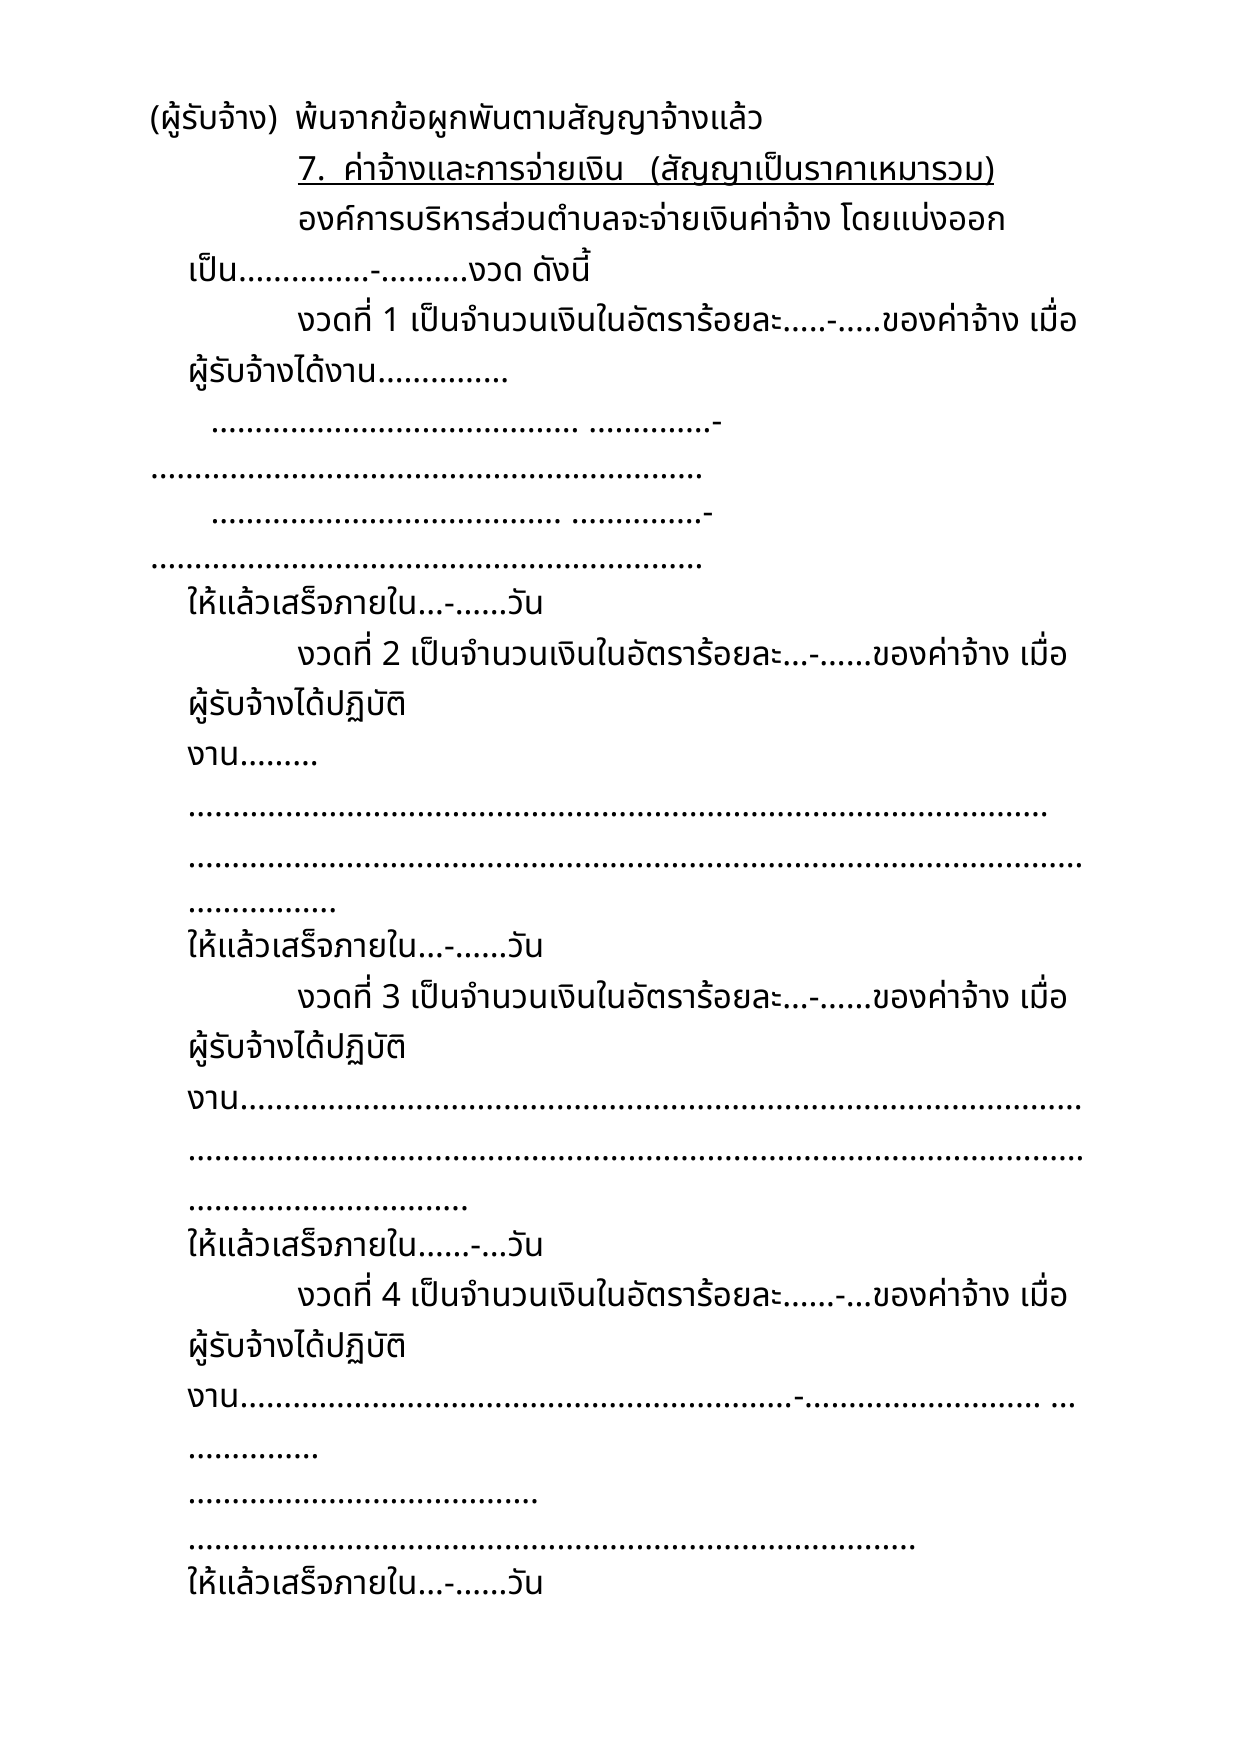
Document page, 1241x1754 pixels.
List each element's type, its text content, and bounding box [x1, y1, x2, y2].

text งวดที่ 4 เป็นจำนวนเงินในอัตราร้อยละ……-…ของค่าจ้าง เมื่อผู้รับจ้างได้ปฏิบัติงาน………………………………………………………-……………………… ……………… [187, 1271, 1087, 1468]
text งวดที่ 2 เป็นจำนวนเงินในอัตราร้อยละ…-……ของค่าจ้าง เมื่อผู้รับจ้างได้ปฏิบัติงาน…………..………………………………………………………………………………… [187, 629, 1087, 831]
text …………………………………… …..………-……………………………………………………… [150, 397, 1087, 488]
text ให้แล้วเสร็จภายใน…-……วัน [187, 922, 1087, 973]
text (ผู้รับจ้าง) พ้นจากข้อผูกพันตามสัญญาจ้างแล้ว [150, 94, 1087, 144]
text …………………………………. ……………-……………………………………………………… [150, 488, 1087, 579]
text งวดที่ 3 เป็นจำนวนเงินในอัตราร้อยละ…-……ของค่าจ้าง เมื่อผู้รับจ้างได้ปฏิบัติงาน……………………………………………………………………………………………………………..………………………………….……………………………………………………….. [187, 973, 1087, 1220]
text ให้แล้วเสร็จภายใน…-……วัน [187, 579, 1087, 629]
text ………………………………….……………………………………………………………………….. [187, 1468, 1087, 1559]
text องค์การบริหารส่วนตำบลจะจ่ายเงินค่าจ้าง โดยแบ่งออกเป็น……………-……….งวด ดังนี้ [187, 195, 1087, 296]
text ให้แล้วเสร็จภายใน……-…วัน [187, 1220, 1087, 1271]
text งวดที่ 1 เป็นจำนวนเงินในอัตราร้อยละ…..-..…ของค่าจ้าง เมื่อผู้รับจ้างได้งาน…………… [187, 296, 1087, 397]
text ……………………………………………………………………………………………………….. [187, 831, 1087, 922]
text 7. ค่าจ้างและการจ่ายเงิน (สัญญาเป็นราคาเหมารวม) [150, 144, 1087, 195]
text ให้แล้วเสร็จภายใน…-……วัน [187, 1559, 1087, 1609]
